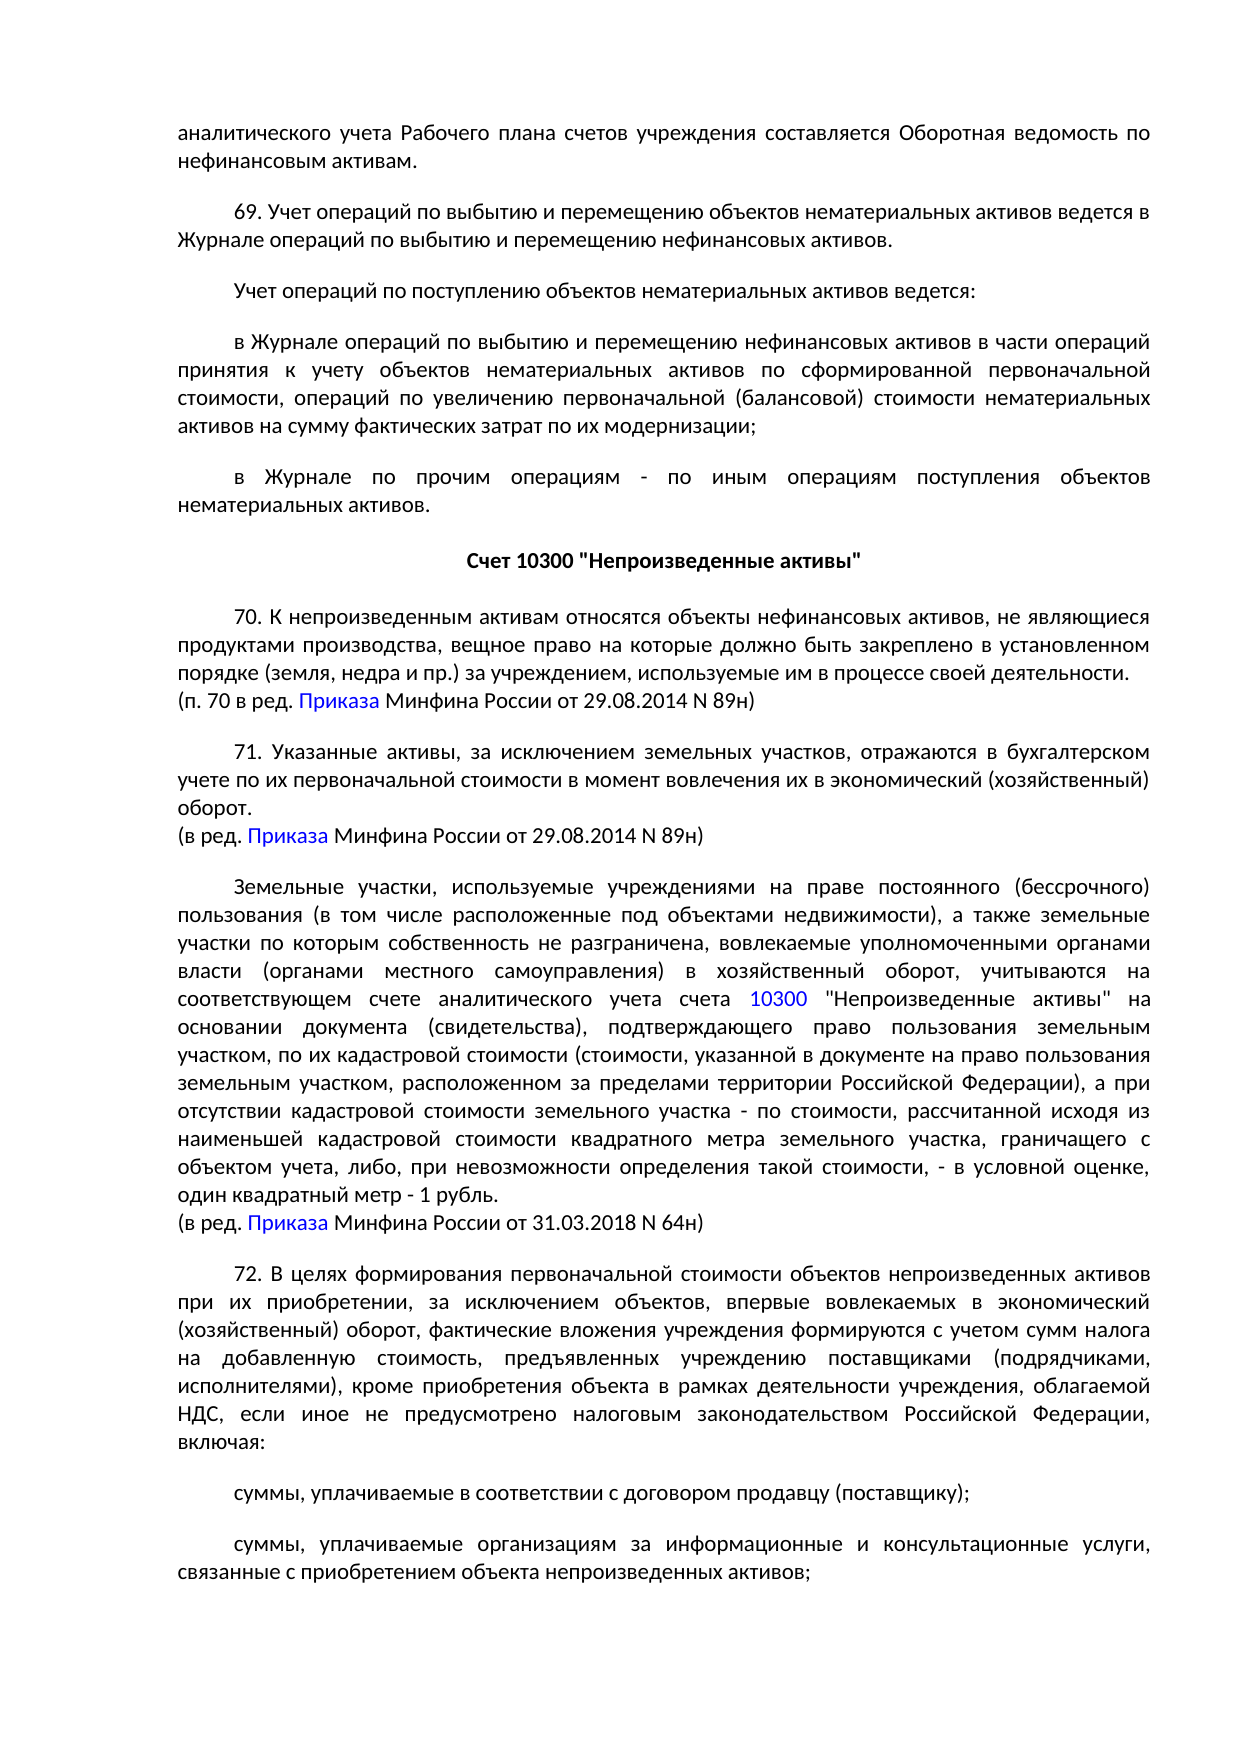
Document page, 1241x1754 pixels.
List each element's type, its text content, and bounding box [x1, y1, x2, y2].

text Земельные участки, используемые учреждениями на праве постоянного (бессрочного) пользования (в том числе расположенные под объектами недвижимости), а также земельные участки по которым собственность не разграничена, вовлекаемые уполномоченными органами власти (органами местного самоуправления) в хозяйственный оборот, учитываются на соответствующем счете аналитического учета счета 10300 "Непроизведенные активы" на основании документа (свидетельства), подтверждающего право пользования земельным участком, по их кадастровой стоимости (стоимости, указанной в документе на право пользования земельным участком, расположенном за пределами территории Российской Федерации), а при отсутствии кадастровой стоимости земельного участка - по стоимости, рассчитанной исходя из наименьшей кадастровой стоимости квадратного метра земельного участка, граничащего с объектом учета, либо, при невозможности определения такой стоимости, - в условной оценке, один квадратный метр - 1 рубль. [177, 872, 1152, 1208]
text в Журнале операций по выбытию и перемещению нефинансовых активов в части операций принятия к учету объектов нематериальных активов по сформированной первоначальной стоимости, операций по увеличению первоначальной (балансовой) стоимости нематериальных активов на сумму фактических затрат по их модернизации; [177, 327, 1152, 439]
text 70. К непроизведенным активам относятся объекты нефинансовых активов, не являющиеся продуктами производства, вещное право на которые должно быть закреплено в установленном порядке (земля, недра и пр.) за учреждением, используемые им в процессе своей деятельности. [177, 602, 1152, 686]
title Счет 10300 "Непроизведенные активы" [177, 546, 1152, 574]
text суммы, уплачиваемые организациям за информационные и консультационные услуги, связанные с приобретением объекта непроизведенных активов; [177, 1529, 1152, 1585]
text в Журнале по прочим операциям - по иным операциям поступления объектов нематериальных активов. [177, 462, 1152, 518]
text 71. Указанные активы, за исключением земельных участков, отражаются в бухгалтерском учете по их первоначальной стоимости в момент вовлечения их в экономический (хозяйственный) оборот. [177, 737, 1152, 821]
text (в ред. Приказа Минфина России от 29.08.2014 N 89н) [177, 821, 1152, 849]
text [177, 118, 1152, 174]
text (п. 70 в ред. Приказа Минфина России от 29.08.2014 N 89н) [177, 686, 1152, 714]
text Учет операций по поступлению объектов нематериальных активов ведется: [177, 276, 1152, 304]
text суммы, уплачиваемые в соответствии с договором продавцу (поставщику); [177, 1478, 1152, 1506]
text 69. Учет операций по выбытию и перемещению объектов нематериальных активов ведется в Журнале операций по выбытию и перемещению нефинансовых активов. [177, 197, 1152, 253]
text 72. В целях формирования первоначальной стоимости объектов непроизведенных активов при их приобретении, за исключением объектов, впервые вовлекаемых в экономический (хозяйственный) оборот, фактические вложения учреждения формируются с учетом сумм налога на добавленную стоимость, предъявленных учреждению поставщиками (подрядчиками, исполнителями), кроме приобретения объекта в рамках деятельности учреждения, облагаемой НДС, если иное не предусмотрено налоговым законодательством Российской Федерации, включая: [177, 1259, 1152, 1455]
text (в ред. Приказа Минфина России от 31.03.2018 N 64н) [177, 1208, 1152, 1236]
